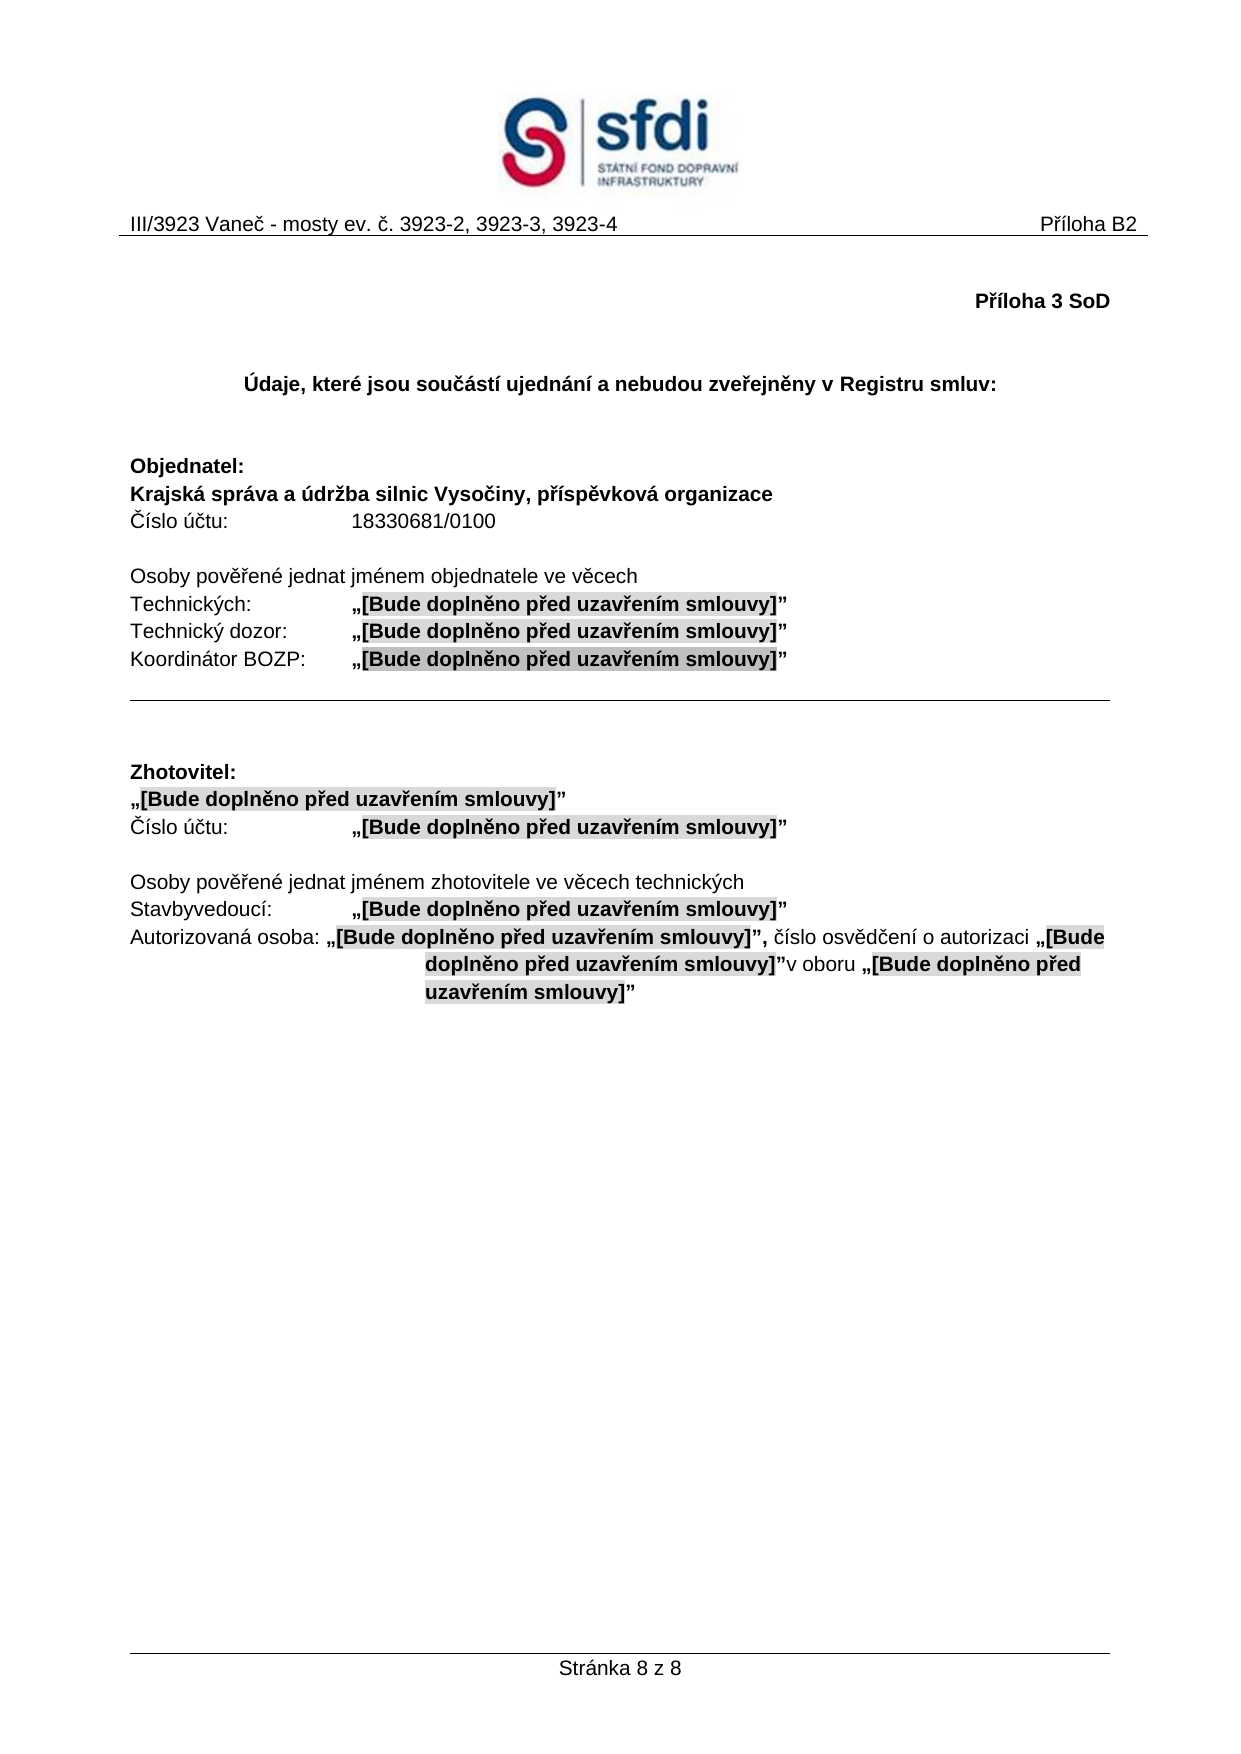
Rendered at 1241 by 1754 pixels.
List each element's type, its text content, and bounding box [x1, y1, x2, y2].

picture [498, 73, 742, 212]
text Technických: „[Bude doplněno před uzavřením smlouvy]” [130, 592, 362, 616]
text Technický dozor: „[Bude doplněno před uzavřením smlouvy]” [777, 619, 1110, 643]
text Krajská správa a údržba silnic Vysočiny, příspěvková organizace [130, 482, 1110, 506]
text Technický dozor: „[Bude doplněno před uzavřením smlouvy]” [130, 619, 362, 643]
text Stavbyvedoucí: „[Bude doplněno před uzavřením smlouvy]” [130, 897, 362, 921]
text Údaje, které jsou součástí ujednání a nebudou zveřejněny v Registru smluv: [130, 372, 1110, 396]
text Číslo účtu: „[Bude doplněno před uzavřením smlouvy]” [130, 815, 362, 839]
text Koordinátor BOZP: „[Bude doplněno před uzavřením smlouvy]” [130, 647, 362, 671]
text Osoby pověřené jednat jménem zhotovitele ve věcech technických [130, 870, 1110, 894]
text Osoby pověřené jednat jménem objednatele ve věcech [130, 564, 1110, 588]
text Objednatel: [130, 454, 1110, 478]
text „[Bude doplněno před uzavřením smlouvy]” [556, 787, 1110, 811]
text Koordinátor BOZP: „[Bude doplněno před uzavřením smlouvy]” [777, 647, 1110, 671]
text Technických: „[Bude doplněno před uzavřením smlouvy]” [777, 592, 1110, 616]
text Zhotovitel: [130, 760, 1110, 784]
text Autorizovaná osoba: „[Bude doplněno před uzavřením smlouvy]”, číslo osvědčení o autorizaci „[Bude doplněno před uzavřením smlouvy]”v oboru „[Bude doplněno před uzavřením smlouvy]” [130, 925, 1110, 1004]
text Číslo účtu: „[Bude doplněno před uzavřením smlouvy]” [777, 815, 1110, 839]
text Stavbyvedoucí: „[Bude doplněno před uzavřením smlouvy]” [777, 897, 1110, 921]
text Číslo účtu: 18330681/0100 [130, 509, 1110, 533]
text Příloha 3 SoD [130, 289, 1110, 313]
